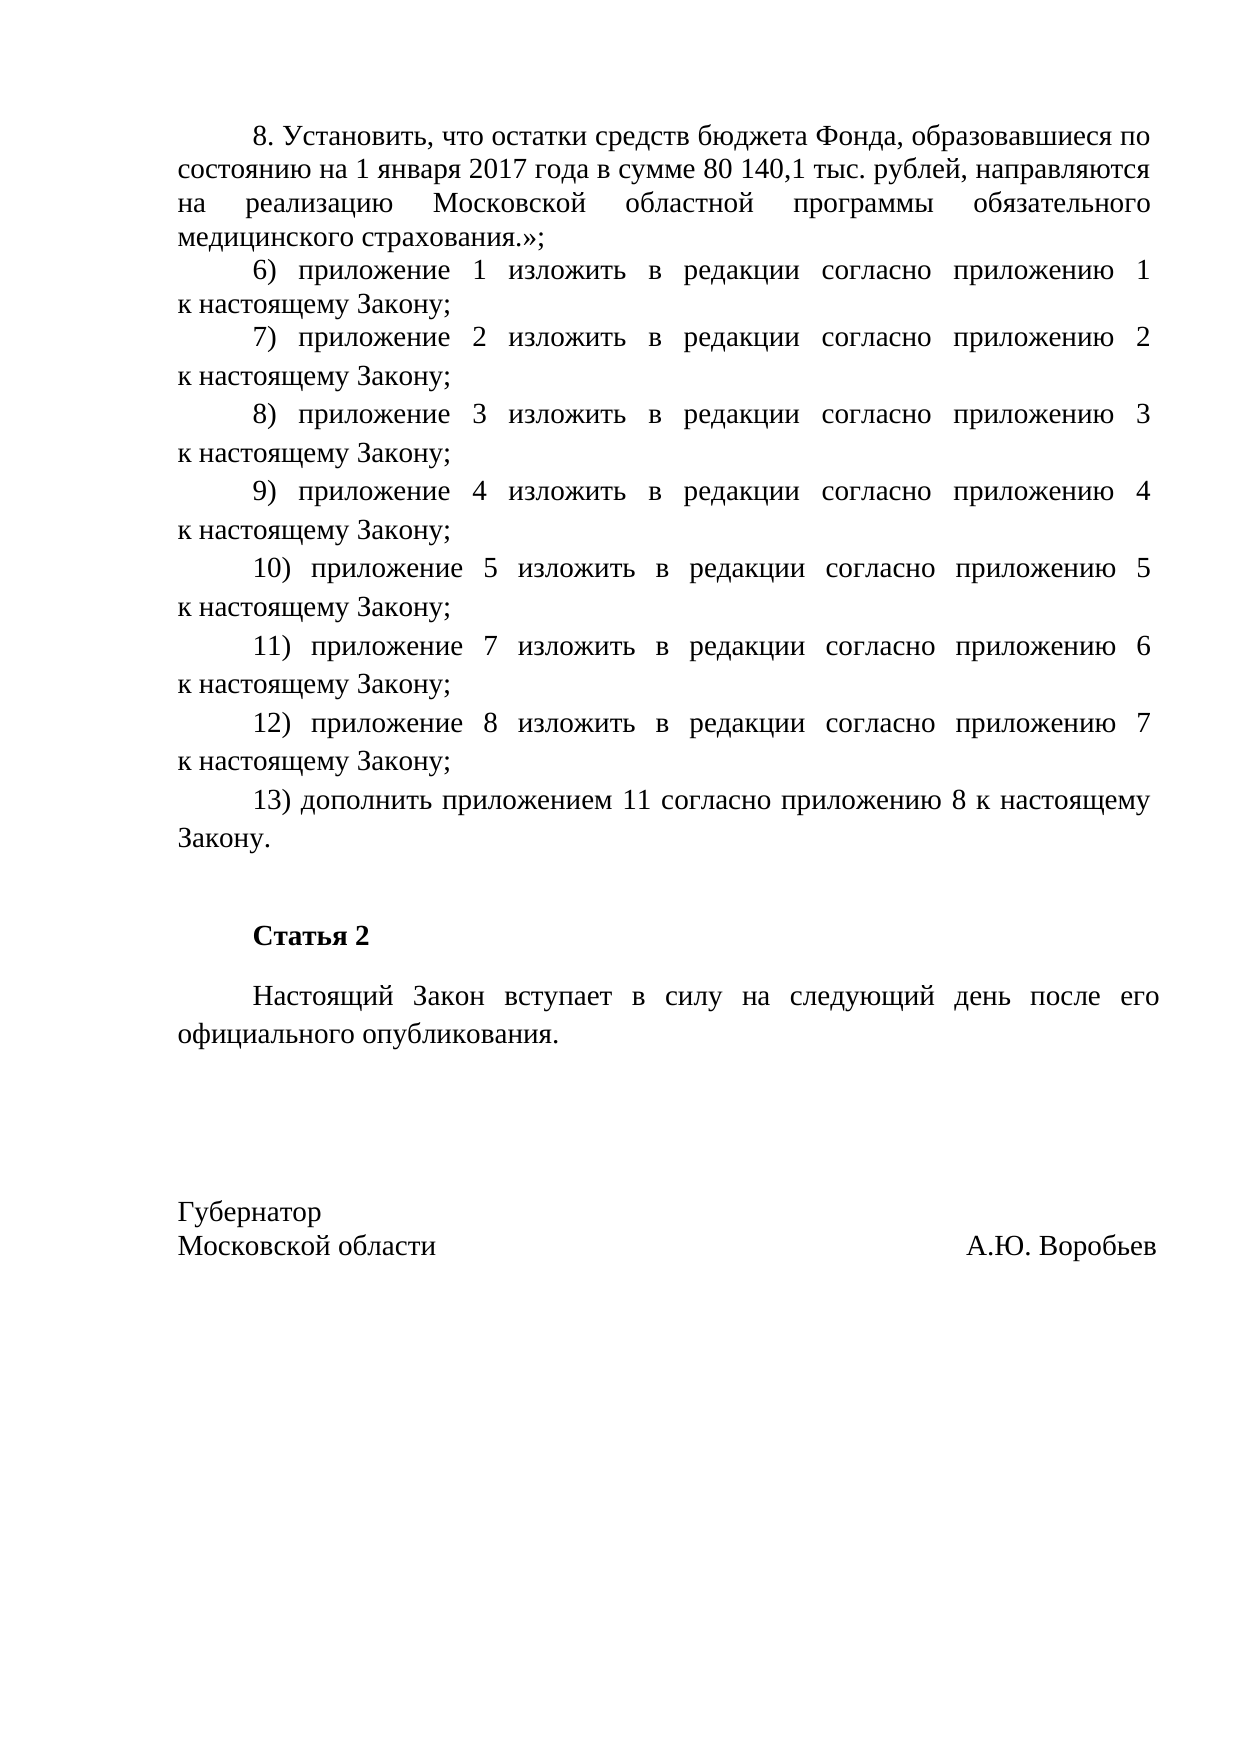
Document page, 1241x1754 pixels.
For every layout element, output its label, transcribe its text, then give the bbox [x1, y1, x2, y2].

text 8. Установить, что остатки средств бюджета Фонда, образовавшиеся по состоянию на 1 января 2017 года в сумме 80 140,1 тыс. рублей, направляются на реализацию Московской областной программы обязательного медицинского страхования.»; [177, 118, 1152, 252]
text 11) приложение 7 изложить в редакции согласно приложению 6 к настоящему Закону; [177, 628, 1152, 700]
text 8) приложение 3 изложить в редакции согласно приложению 3 к настоящему Закону; [177, 396, 1152, 468]
text Статья 2 [177, 918, 1161, 952]
text 6) приложение 1 изложить в редакции согласно приложению 1 к настоящему Закону; [177, 252, 1152, 319]
text Московской области А.Ю. Воробьев [177, 1228, 1161, 1261]
text 13) дополнить приложением 11 согласно приложению 8 к настоящему Закону. [177, 782, 1152, 854]
text 12) приложение 8 изложить в редакции согласно приложению 7 к настоящему Закону; [177, 705, 1152, 777]
text Настоящий Закон вступает в силу на следующий день после его официального опубликования. [177, 978, 1161, 1050]
text Губернатор [177, 1194, 1161, 1228]
text 10) приложение 5 изложить в редакции согласно приложению 5 к настоящему Закону; [177, 551, 1152, 623]
text 7) приложение 2 изложить в редакции согласно приложению 2 к настоящему Закону; [177, 319, 1152, 391]
text 9) приложение 4 изложить в редакции согласно приложению 4 к настоящему Закону; [177, 473, 1152, 546]
